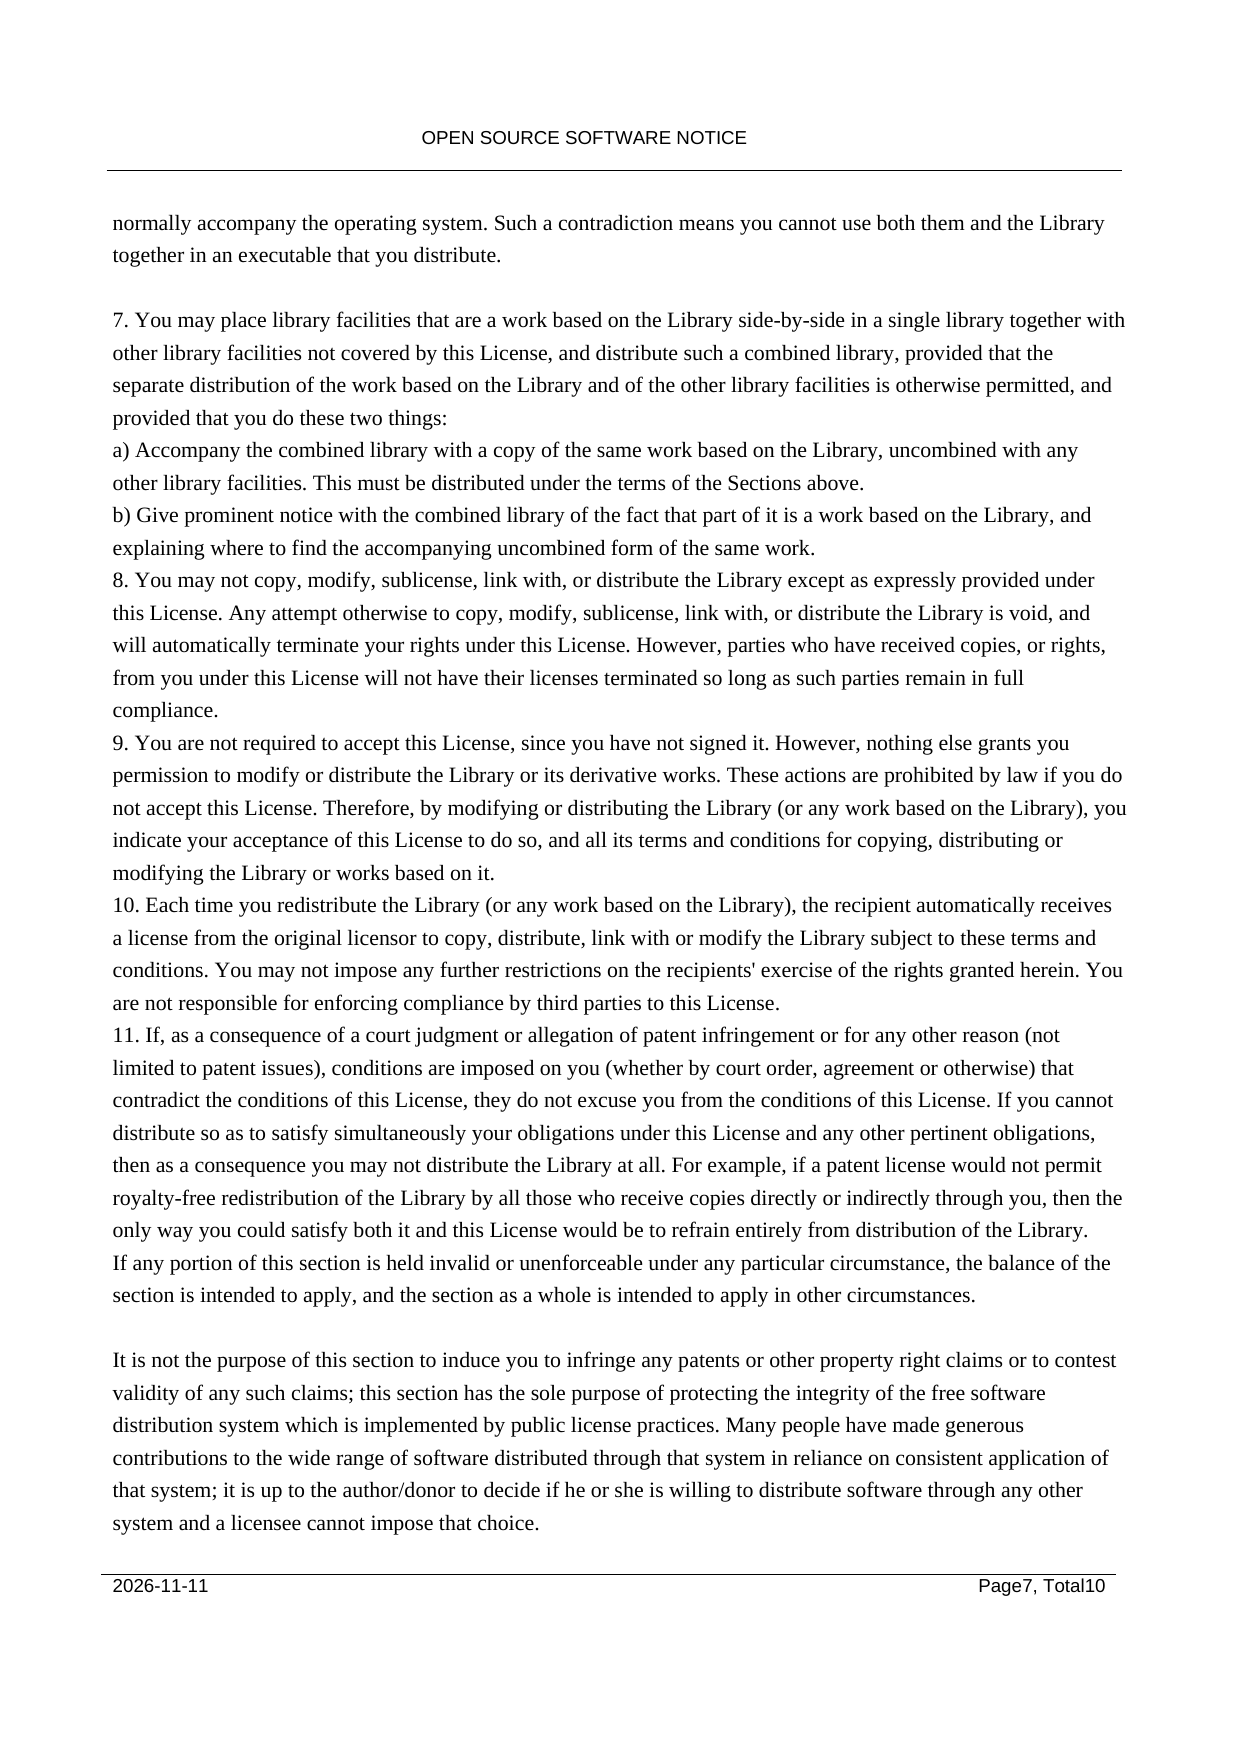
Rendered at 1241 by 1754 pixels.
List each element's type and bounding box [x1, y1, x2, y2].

text [112, 206, 1128, 1539]
